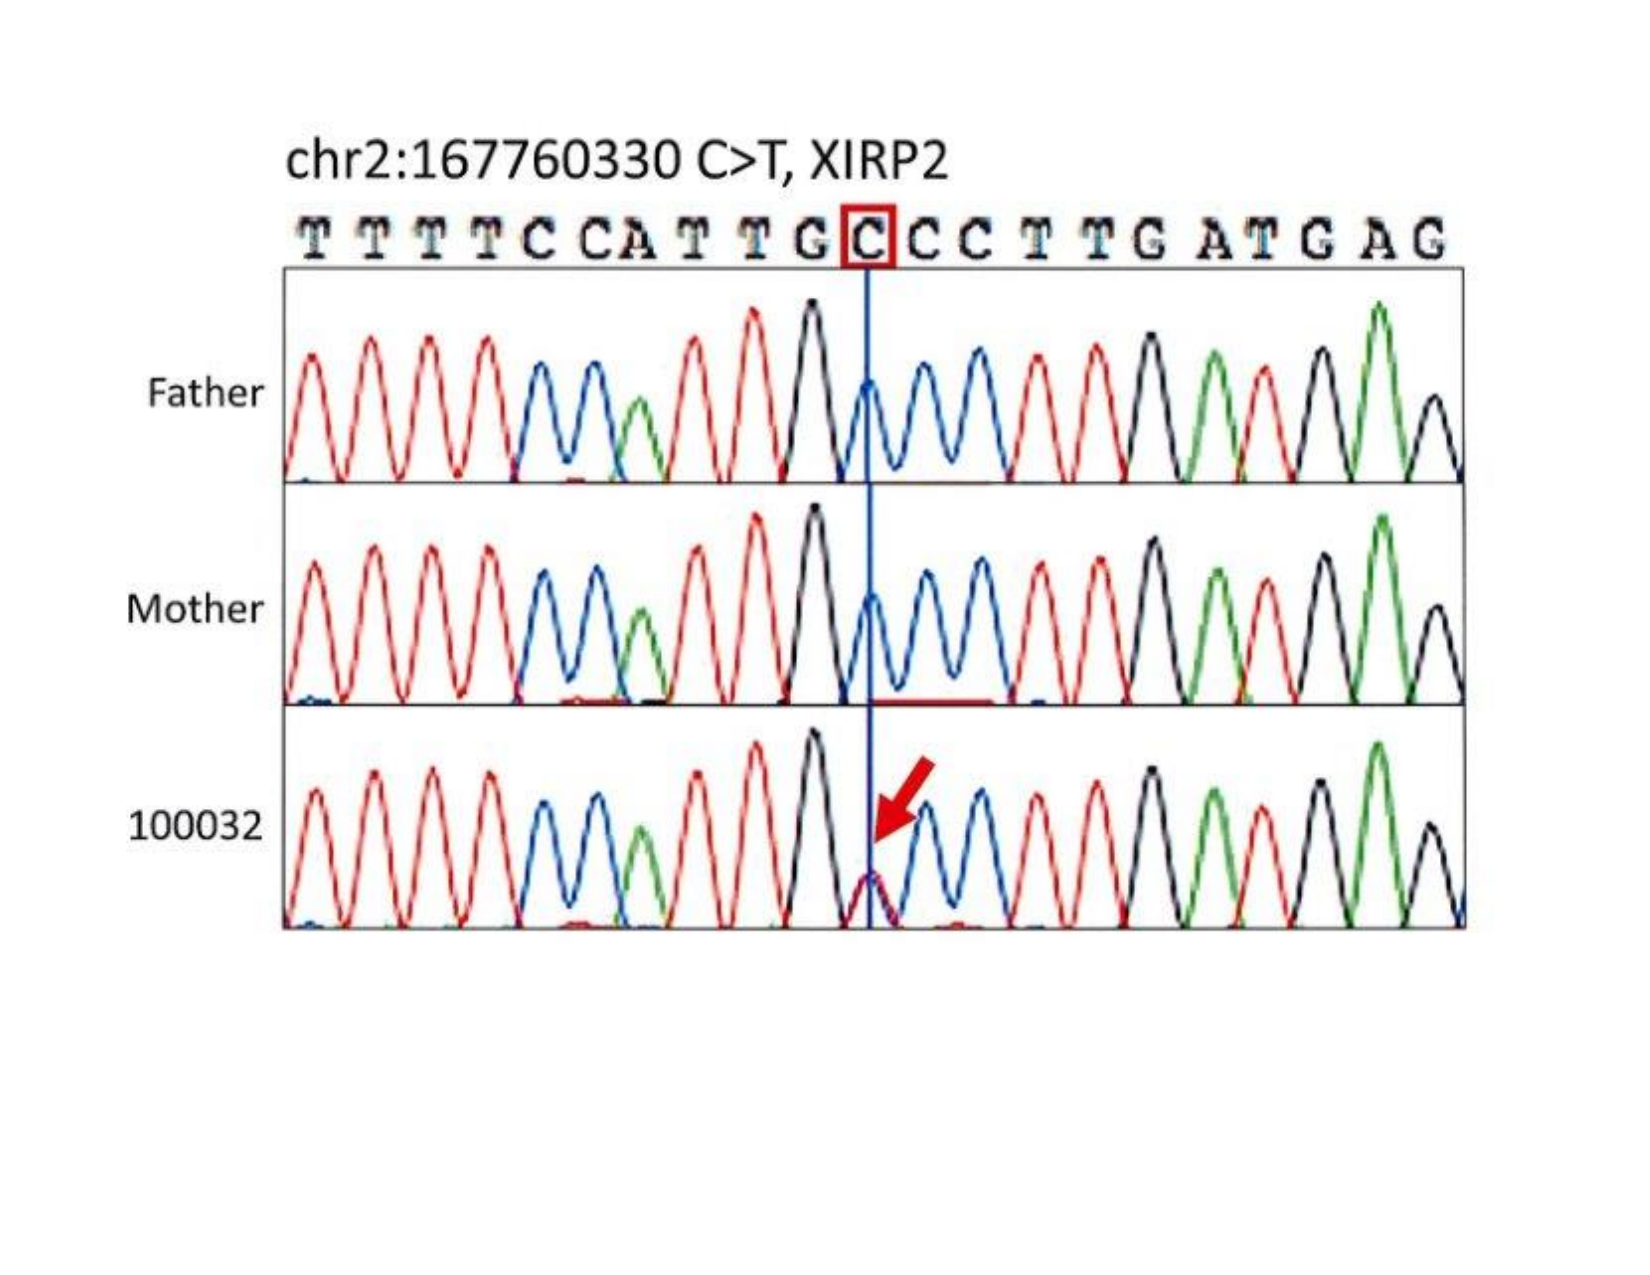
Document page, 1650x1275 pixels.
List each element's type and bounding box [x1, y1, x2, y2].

picture [75, 75, 1550, 975]
